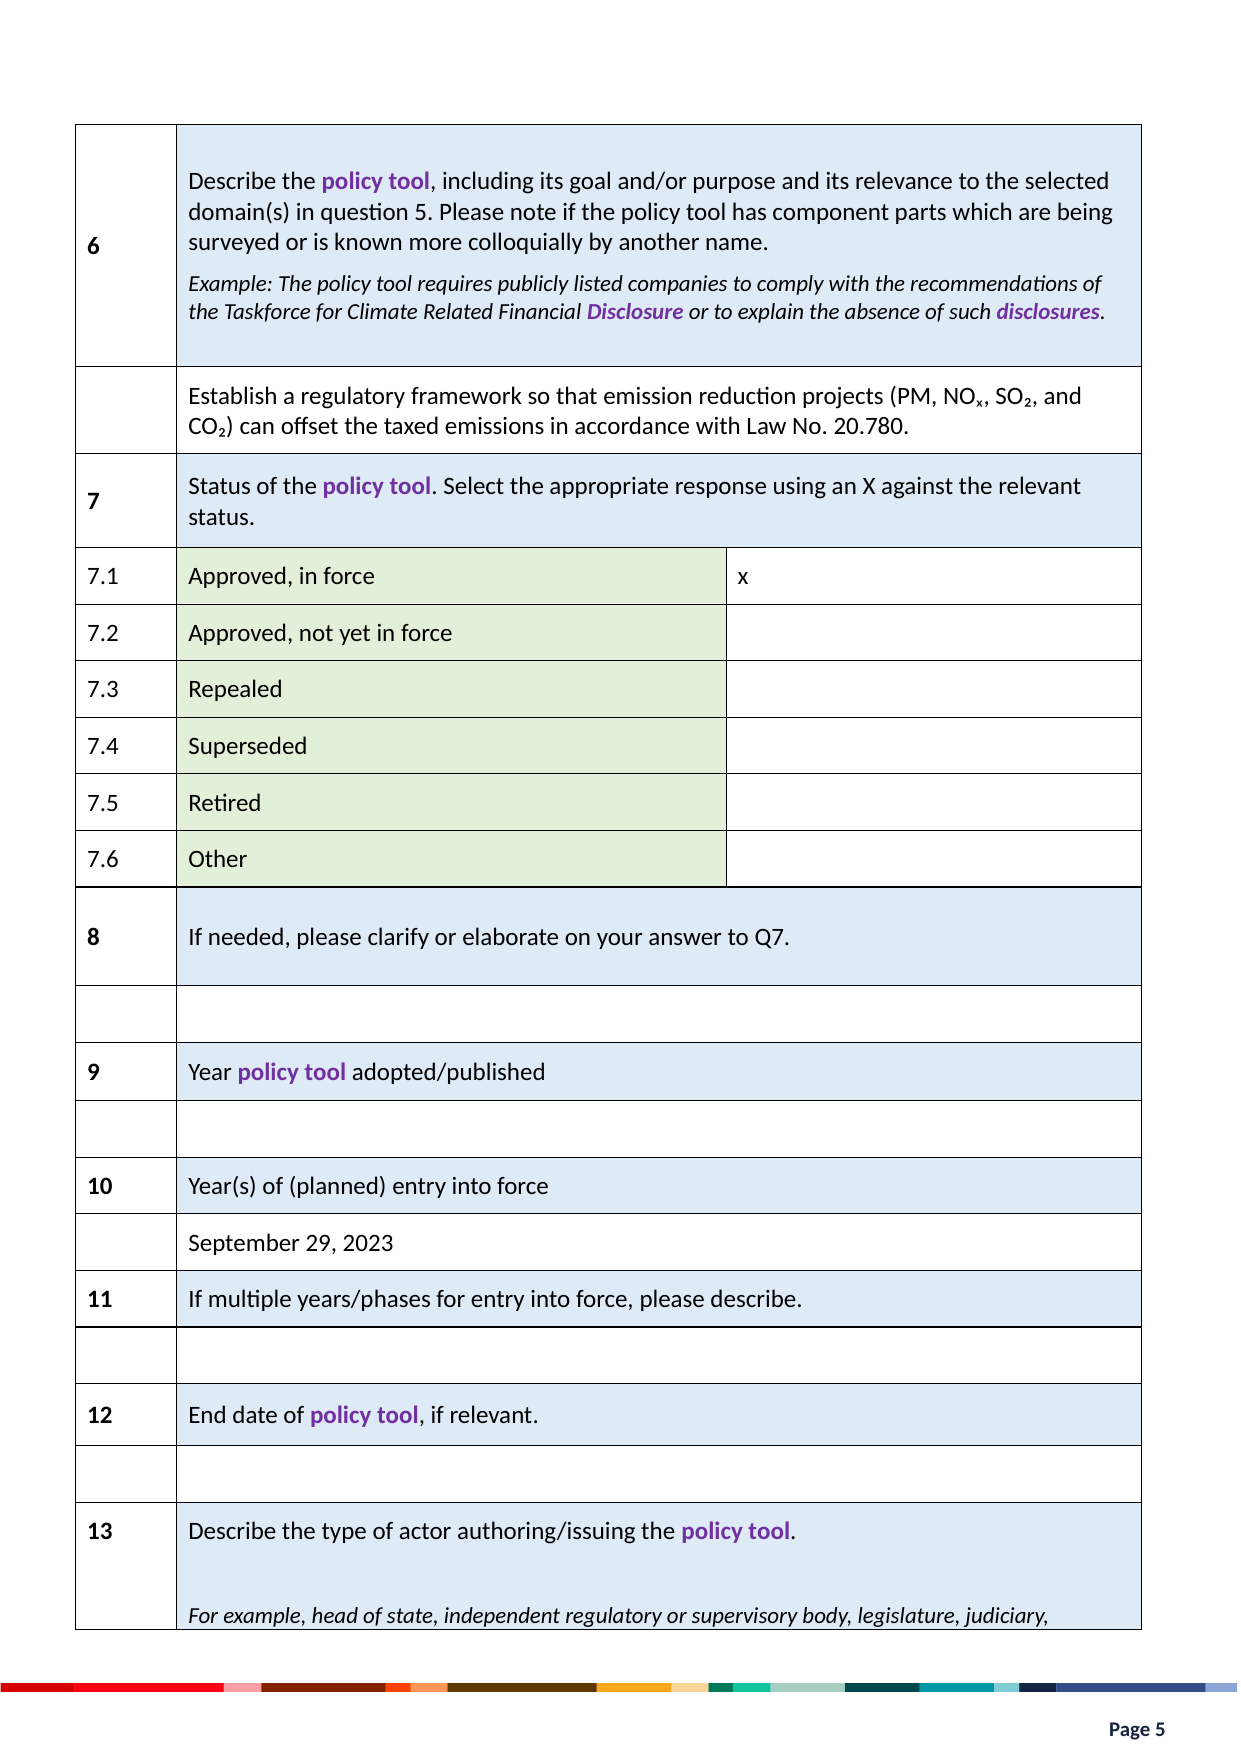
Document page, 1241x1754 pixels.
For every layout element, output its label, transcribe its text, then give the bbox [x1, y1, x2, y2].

table_cell 10 [76, 1158, 176, 1213]
table_cell [727, 661, 1141, 717]
table_cell 7.1 [76, 548, 176, 603]
table_cell [727, 718, 1141, 773]
table_cell [727, 831, 1141, 886]
table_cell 9 [76, 1043, 176, 1100]
table_cell Retired [177, 774, 726, 830]
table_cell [177, 1503, 1141, 1629]
table_cell [177, 986, 1141, 1042]
table_cell If needed, please clarify or elaborate on your answer to Q7. [177, 888, 1141, 985]
table_cell [177, 1446, 1141, 1502]
table_cell [76, 1101, 176, 1157]
table_cell 6 [76, 125, 176, 366]
table_cell End date of policy tool, if relevant. [177, 1384, 1141, 1445]
table_cell Repealed [177, 661, 726, 717]
table_cell [76, 367, 176, 453]
table_cell Describe the policy tool, including its goal and/or purpose and its relevance to the selected domain(s) in question 5. Please note if the policy tool has component parts which are being surveyed or is known more colloquially by another name. Example: The policy tool requires publicly listed companies to comply with the recommendations of the Taskforce for Climate Related Financial Disclosure or to explain the absence of such disclosures. [177, 125, 1141, 366]
table_cell If multiple years/phases for entry into force, please describe. [177, 1271, 1141, 1326]
picture [0, 1683, 1236, 1692]
table_cell 12 [76, 1384, 176, 1445]
table_cell [76, 1446, 176, 1502]
table_cell [727, 774, 1141, 830]
table_cell 11 [76, 1271, 176, 1326]
table_cell Other [177, 831, 726, 886]
table_cell Year policy tool adopted/published [177, 1043, 1141, 1100]
table_cell Approved, not yet in force [177, 605, 726, 660]
table_cell [76, 986, 176, 1042]
table_cell 13 [76, 1503, 176, 1629]
table_cell [76, 1214, 176, 1270]
table_cell 8 [76, 888, 176, 985]
table_cell Superseded [177, 718, 726, 773]
table_cell 7.3 [76, 661, 176, 717]
table_cell [177, 1328, 1141, 1383]
table_cell Status of the policy tool. Select the appropriate response using an X against the relevant status. [177, 454, 1141, 547]
table_cell 7.2 [76, 605, 176, 660]
table_cell 7 [76, 454, 176, 547]
table_cell Year(s) of (planned) entry into force [177, 1158, 1141, 1213]
table_cell September 29, 2023 [177, 1214, 1141, 1270]
table_cell 7.5 [76, 774, 176, 830]
table_cell Establish a regulatory framework so that emission reduction projects (PM, NOₓ, SO₂, and CO₂) can offset the taxed emissions in accordance with Law No. 20.780. [177, 367, 1141, 453]
table_cell Approved, in force [177, 548, 726, 603]
table_cell 7.4 [76, 718, 176, 773]
table_cell 7.6 [76, 831, 176, 886]
table_cell x [727, 548, 1141, 603]
table_cell [177, 1101, 1141, 1157]
table_cell [727, 605, 1141, 660]
table_cell [76, 1328, 176, 1383]
